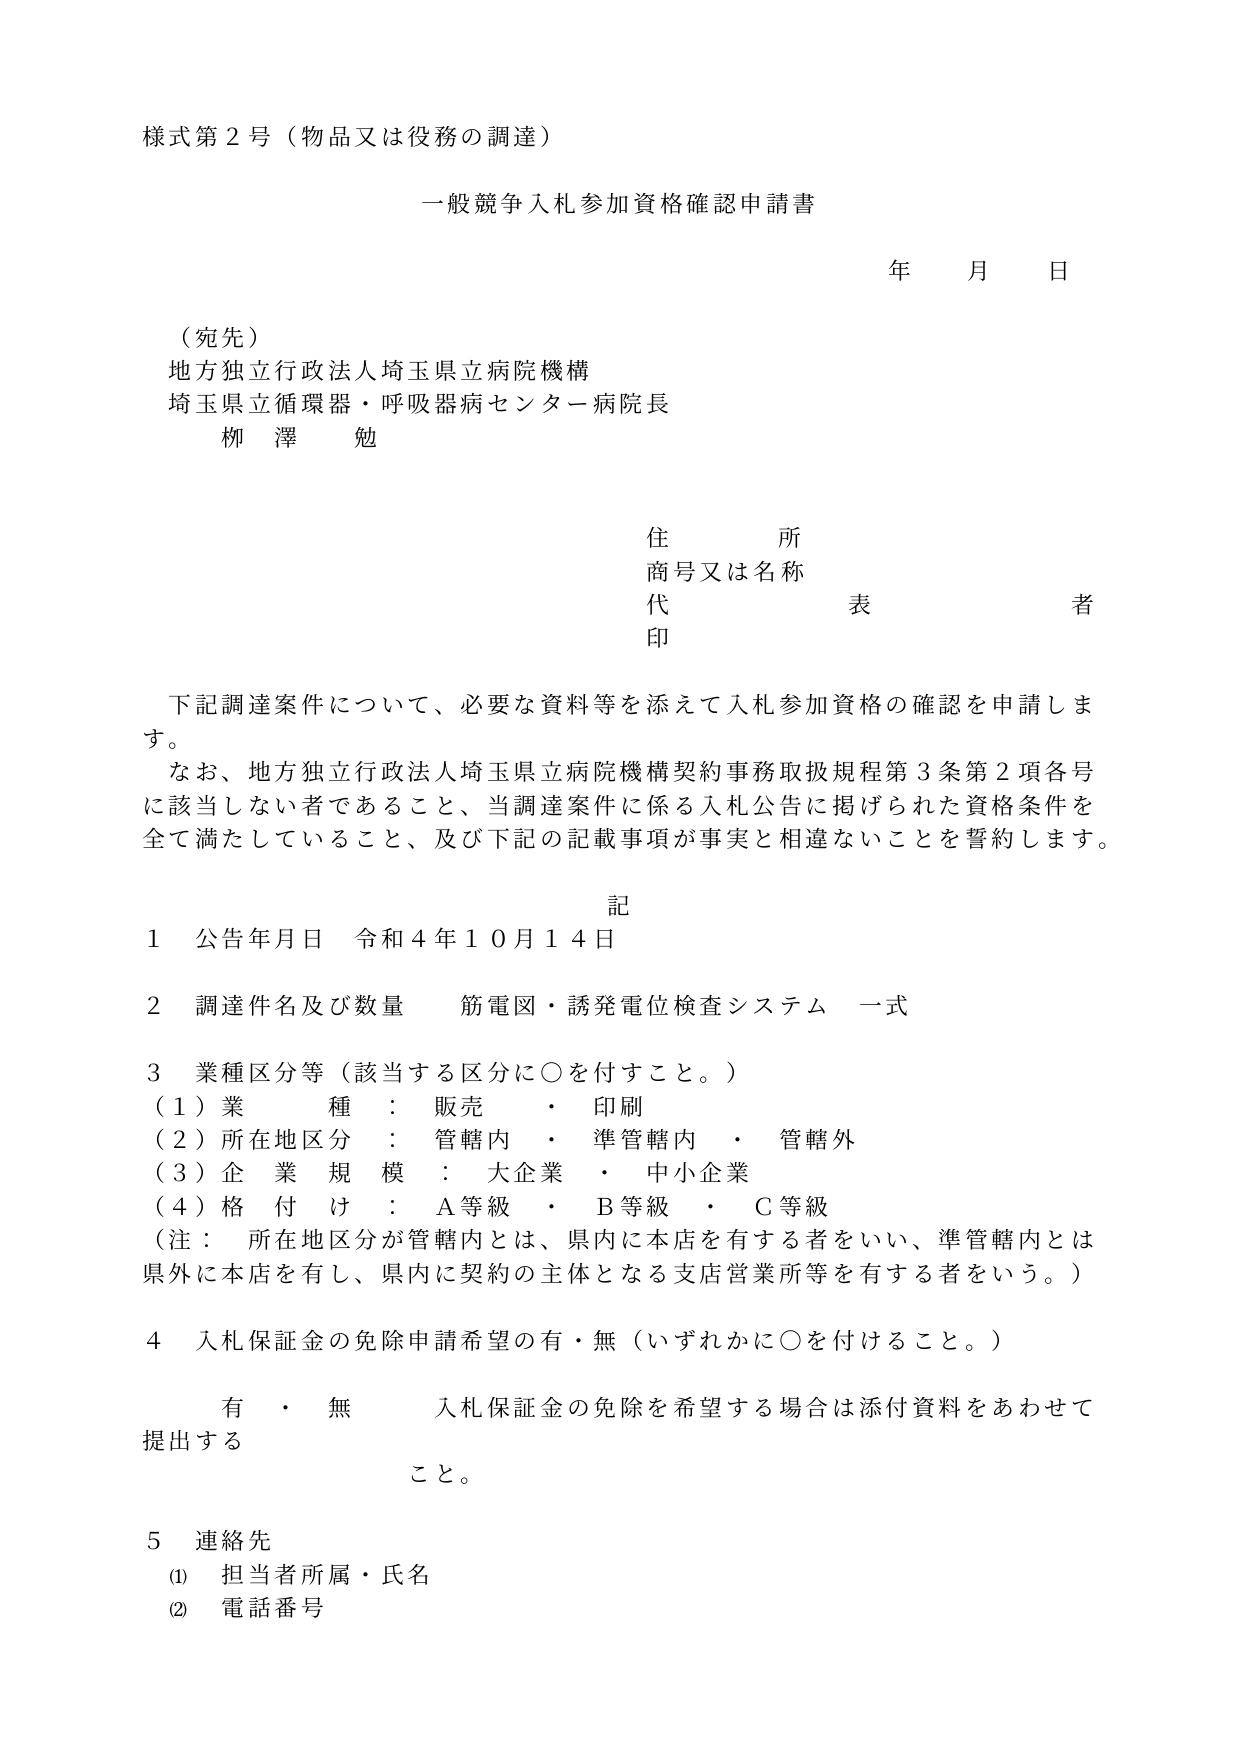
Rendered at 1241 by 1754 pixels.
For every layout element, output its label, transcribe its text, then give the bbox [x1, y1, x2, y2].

text なお、地方独立行政法人埼玉県立病院機構契約事務取扱規程第３条第２項各号に該当しない者であること、当調達案件に係る入札公告に掲げられた資格条件を全て満たしていること、及び下記の記載事項が事実と相違ないことを誓約します。 [142, 754, 1098, 854]
text ３ 業種区分等（該当する区分に○を付すこと。） [142, 1055, 1098, 1088]
text 代表者 印 [632, 587, 1098, 654]
text ⑵ 電話番号 [166, 1590, 1098, 1623]
text ２ 調達件名及び数量 筋電図・誘発電位検査システム 一式 [142, 988, 1098, 1022]
text 埼玉県立循環器・呼吸器病センター病院長 [166, 386, 1098, 420]
text （宛先） [166, 319, 1098, 353]
text １ 公告年月日 令和４年１０月１４日 [142, 921, 1098, 955]
text 有 ・ 無 入札保証金の免除を希望する場合は添付資料をあわせて提出する [142, 1389, 1098, 1456]
text ５ 連絡先 [142, 1523, 1098, 1557]
text 年 月 日 [142, 252, 1074, 286]
text 一般競争入札参加資格確認申請書 [142, 186, 1098, 219]
text こと。 [142, 1456, 1098, 1490]
text （２）所在地区分 ： 管轄内 ・ 準管轄内 ・ 管轄外 [142, 1122, 1098, 1155]
text 住所 [632, 520, 1098, 553]
text 下記調達案件について、必要な資料等を添えて入札参加資格の確認を申請します。 [142, 687, 1098, 754]
text （１）業 種 ： 販売 ・ 印刷 [142, 1088, 1098, 1122]
text 栁 澤 勉 [166, 420, 1098, 453]
text 地方独立行政法人埼玉県立病院機構 [166, 353, 1098, 386]
text 様式第２号（物品又は役務の調達） [142, 119, 1098, 152]
text 商号又は名称 [632, 553, 1098, 587]
text （４）格 付 け ： Ａ等級 ・ Ｂ等級 ・ Ｃ等級 [142, 1189, 1098, 1222]
text 記 [142, 888, 1098, 921]
text ４ 入札保証金の免除申請希望の有・無（いずれかに○を付けること。） [142, 1322, 1098, 1356]
text ⑴ 担当者所属・氏名 [166, 1557, 1098, 1590]
text （注： 所在地区分が管轄内とは、県内に本店を有する者をいい、準管轄内とは県外に本店を有し、県内に契約の主体となる支店営業所等を有する者をいう。） [142, 1222, 1098, 1289]
text （３）企 業 規 模 ： 大企業 ・ 中小企業 [142, 1155, 1098, 1189]
